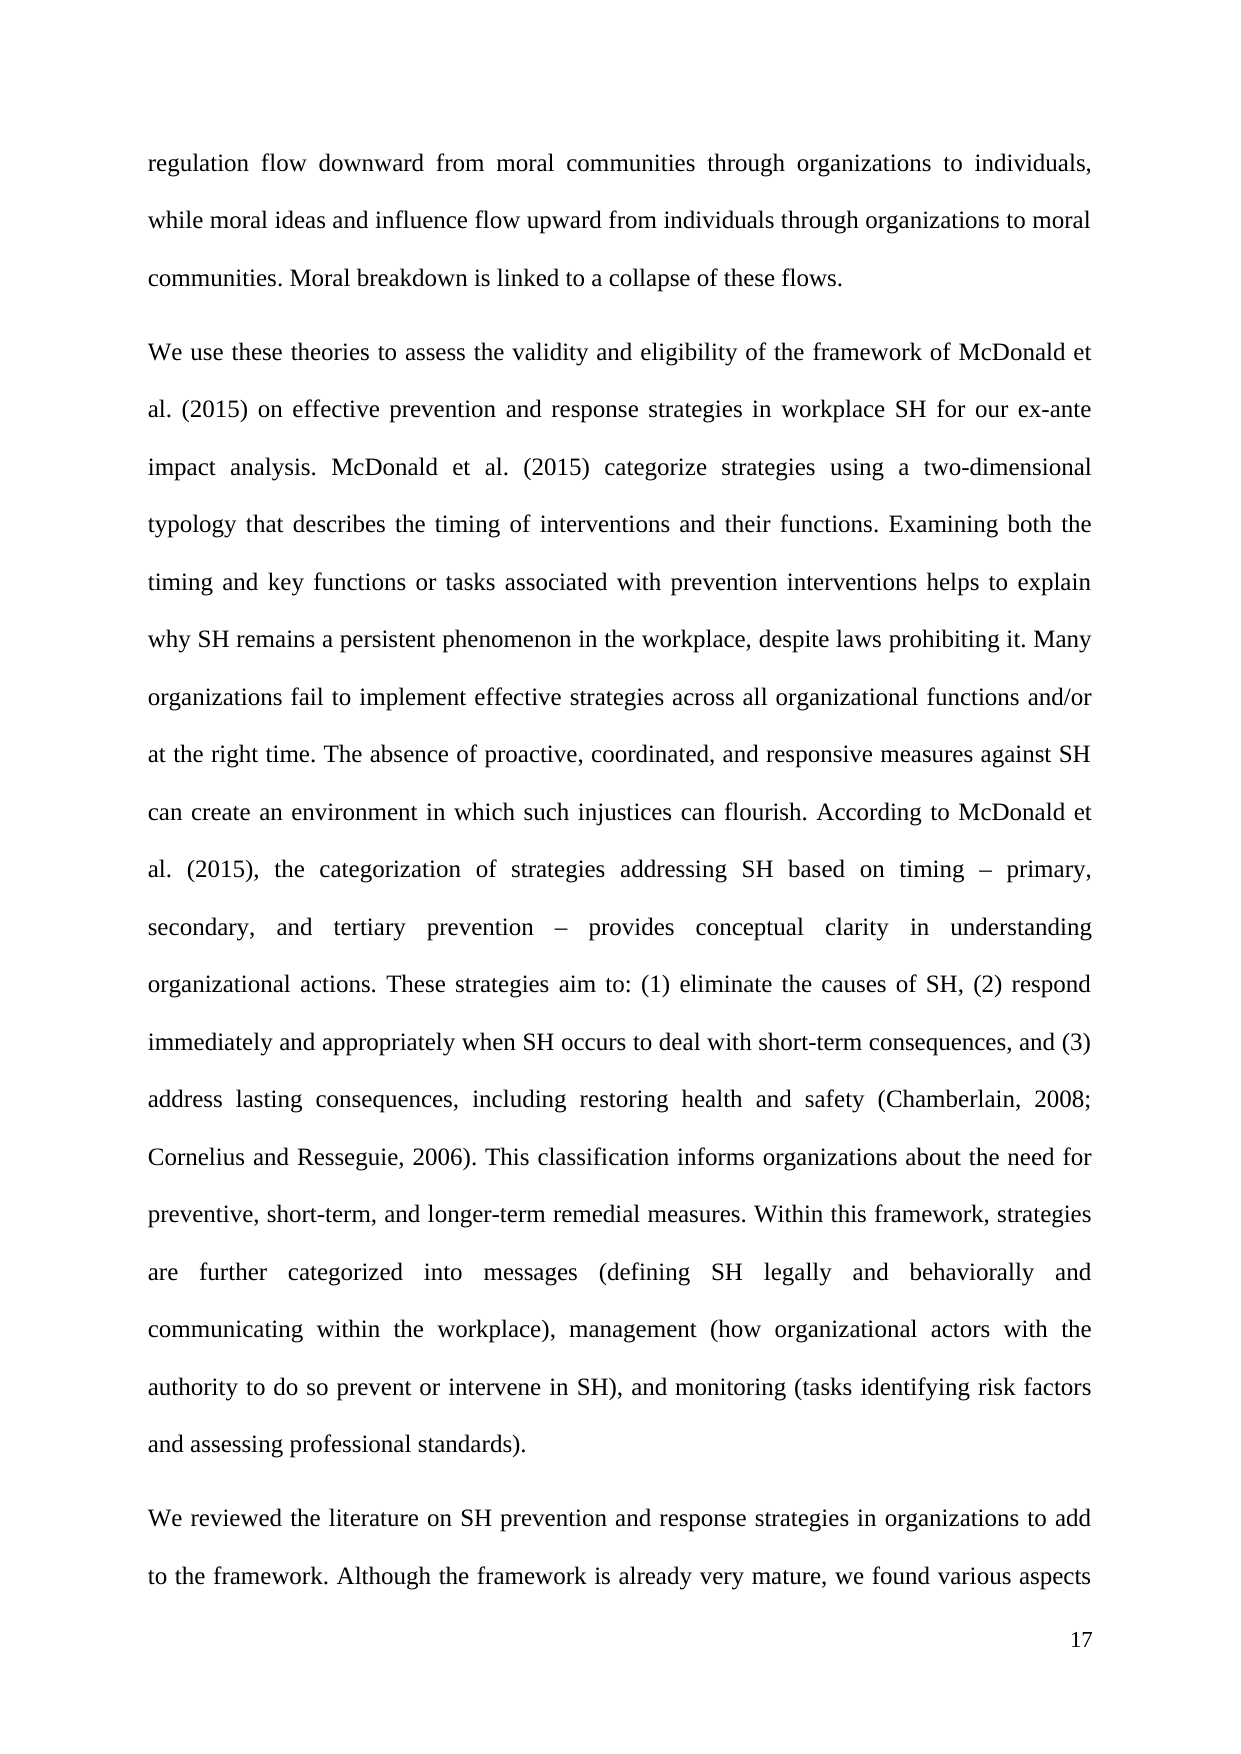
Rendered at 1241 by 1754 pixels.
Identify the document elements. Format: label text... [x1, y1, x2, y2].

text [148, 1503, 1092, 1590]
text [148, 148, 1092, 291]
text We use these theories to assess the validity and eligibility of the framework of McDonald et al. (2015) on effective prevention and response strategies in workplace SH for our ex-ante impact analysis. McDonald et al. (2015) categorize strategies using a two-dimensional typology that describes the timing of interventions and their functions. Examining both the timing and key functions or tasks associated with prevention interventions helps to explain why SH remains a persistent phenomenon in the workplace, despite laws prohibiting it. Many organizations fail to implement effective strategies across all organizational functions and/or at the right time. The absence of proactive, coordinated, and responsive measures against SH can create an environment in which such injustices can flourish. According to McDonald et al. (2015), the categorization of strategies addressing SH based on timing – primary, secondary, and tertiary prevention – provides conceptual clarity in understanding organizational actions. These strategies aim to: (1) eliminate the causes of SH, (2) respond immediately and appropriately when SH occurs to deal with short-term consequences, and (3) address lasting consequences, including restoring health and safety (Chamberlain, 2008; Cornelius and Resseguie, 2006). This classification informs organizations about the need for preventive, short-term, and longer-term remedial measures. Within this framework, strategies are further categorized into messages (defining SH legally and behaviorally and communicating within the workplace), management (how organizational actors with the authority to do so prevent or intervene in SH), and monitoring (tasks identifying risk factors and assessing professional standards). [148, 337, 1092, 1458]
